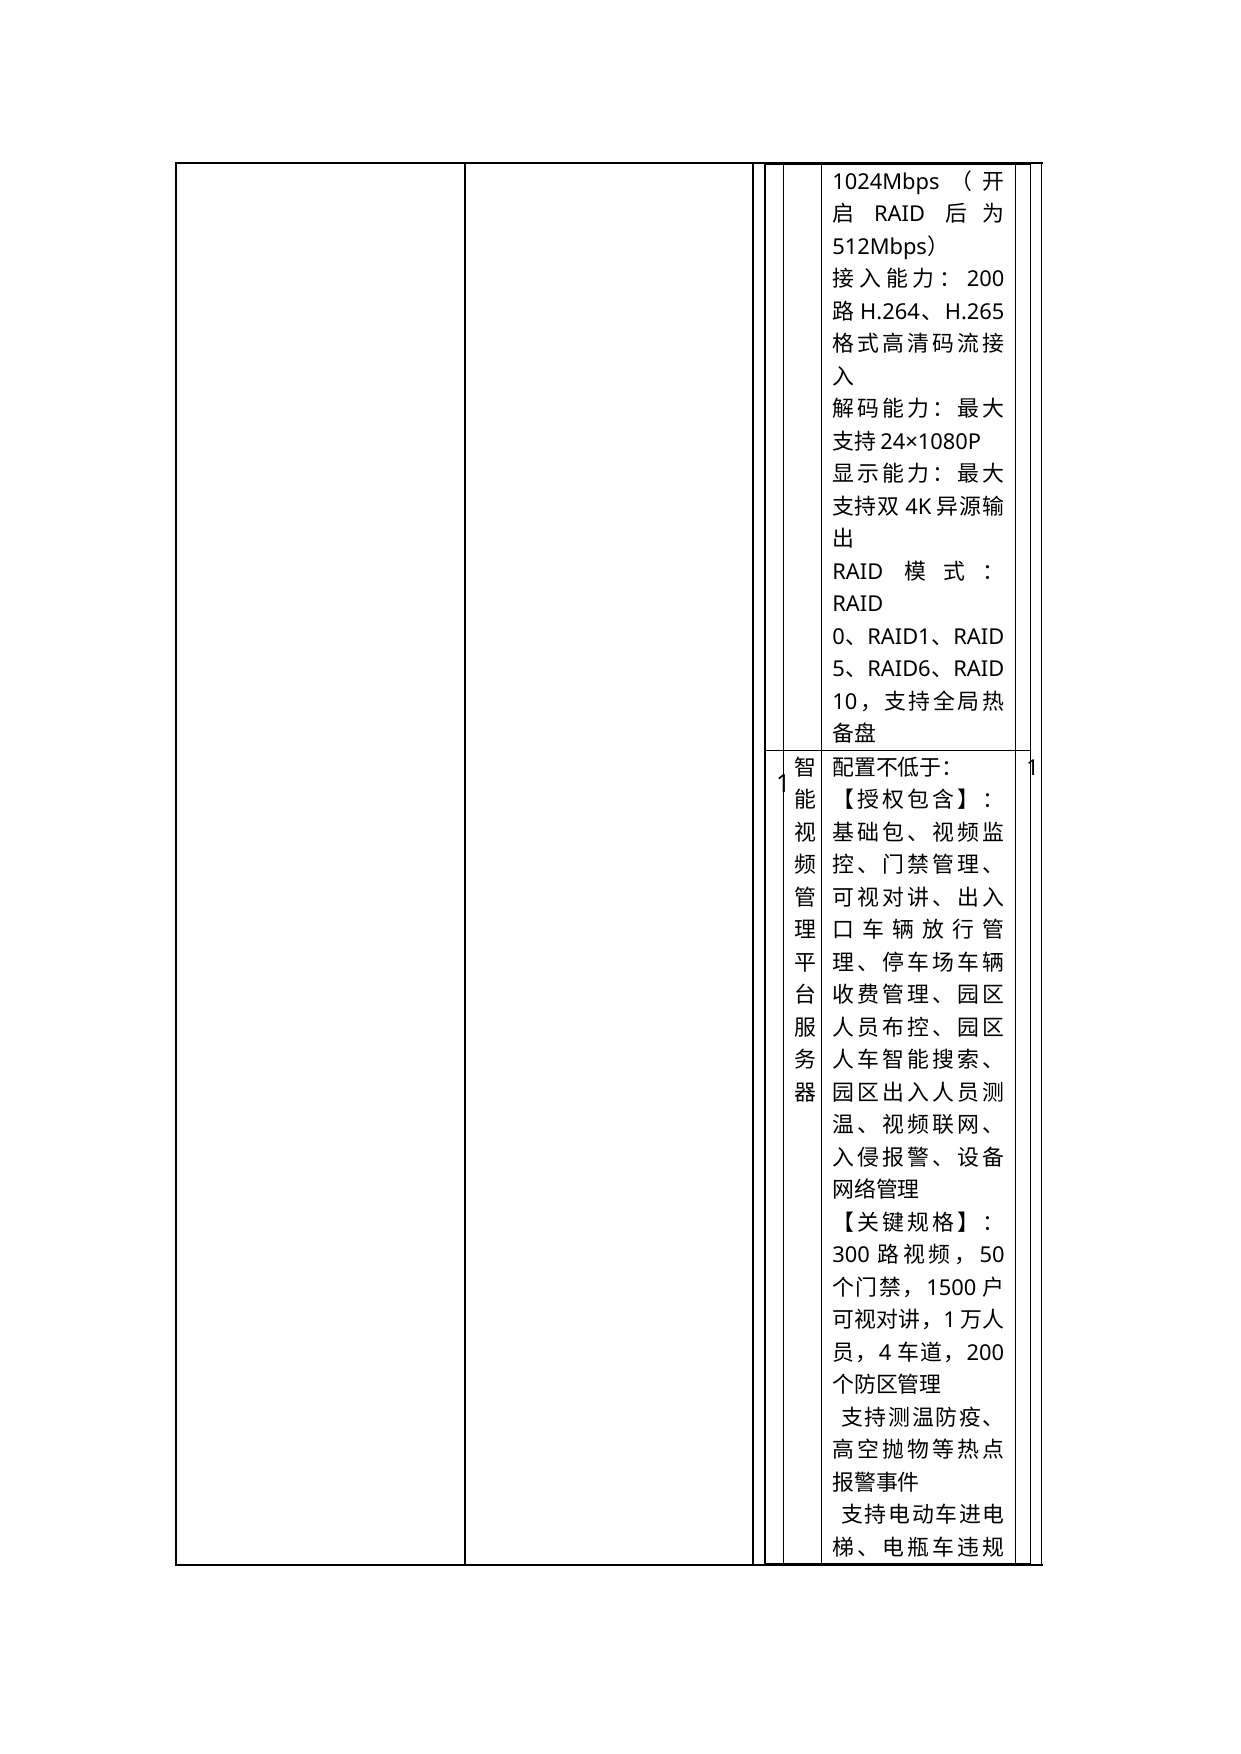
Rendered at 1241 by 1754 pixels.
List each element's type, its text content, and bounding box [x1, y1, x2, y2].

table_cell [822, 165, 1015, 750]
table_cell [754, 164, 764, 1564]
table_cell [784, 751, 821, 1563]
table_cell [784, 165, 821, 750]
table_cell [1016, 751, 1030, 1563]
table_cell [822, 751, 1015, 1563]
table_cell [1016, 165, 1030, 750]
table_cell [766, 751, 783, 1563]
table_cell [766, 165, 783, 750]
table_cell [1031, 164, 1041, 1564]
table_cell 1 [466, 164, 752, 1564]
table_cell [177, 164, 464, 1564]
